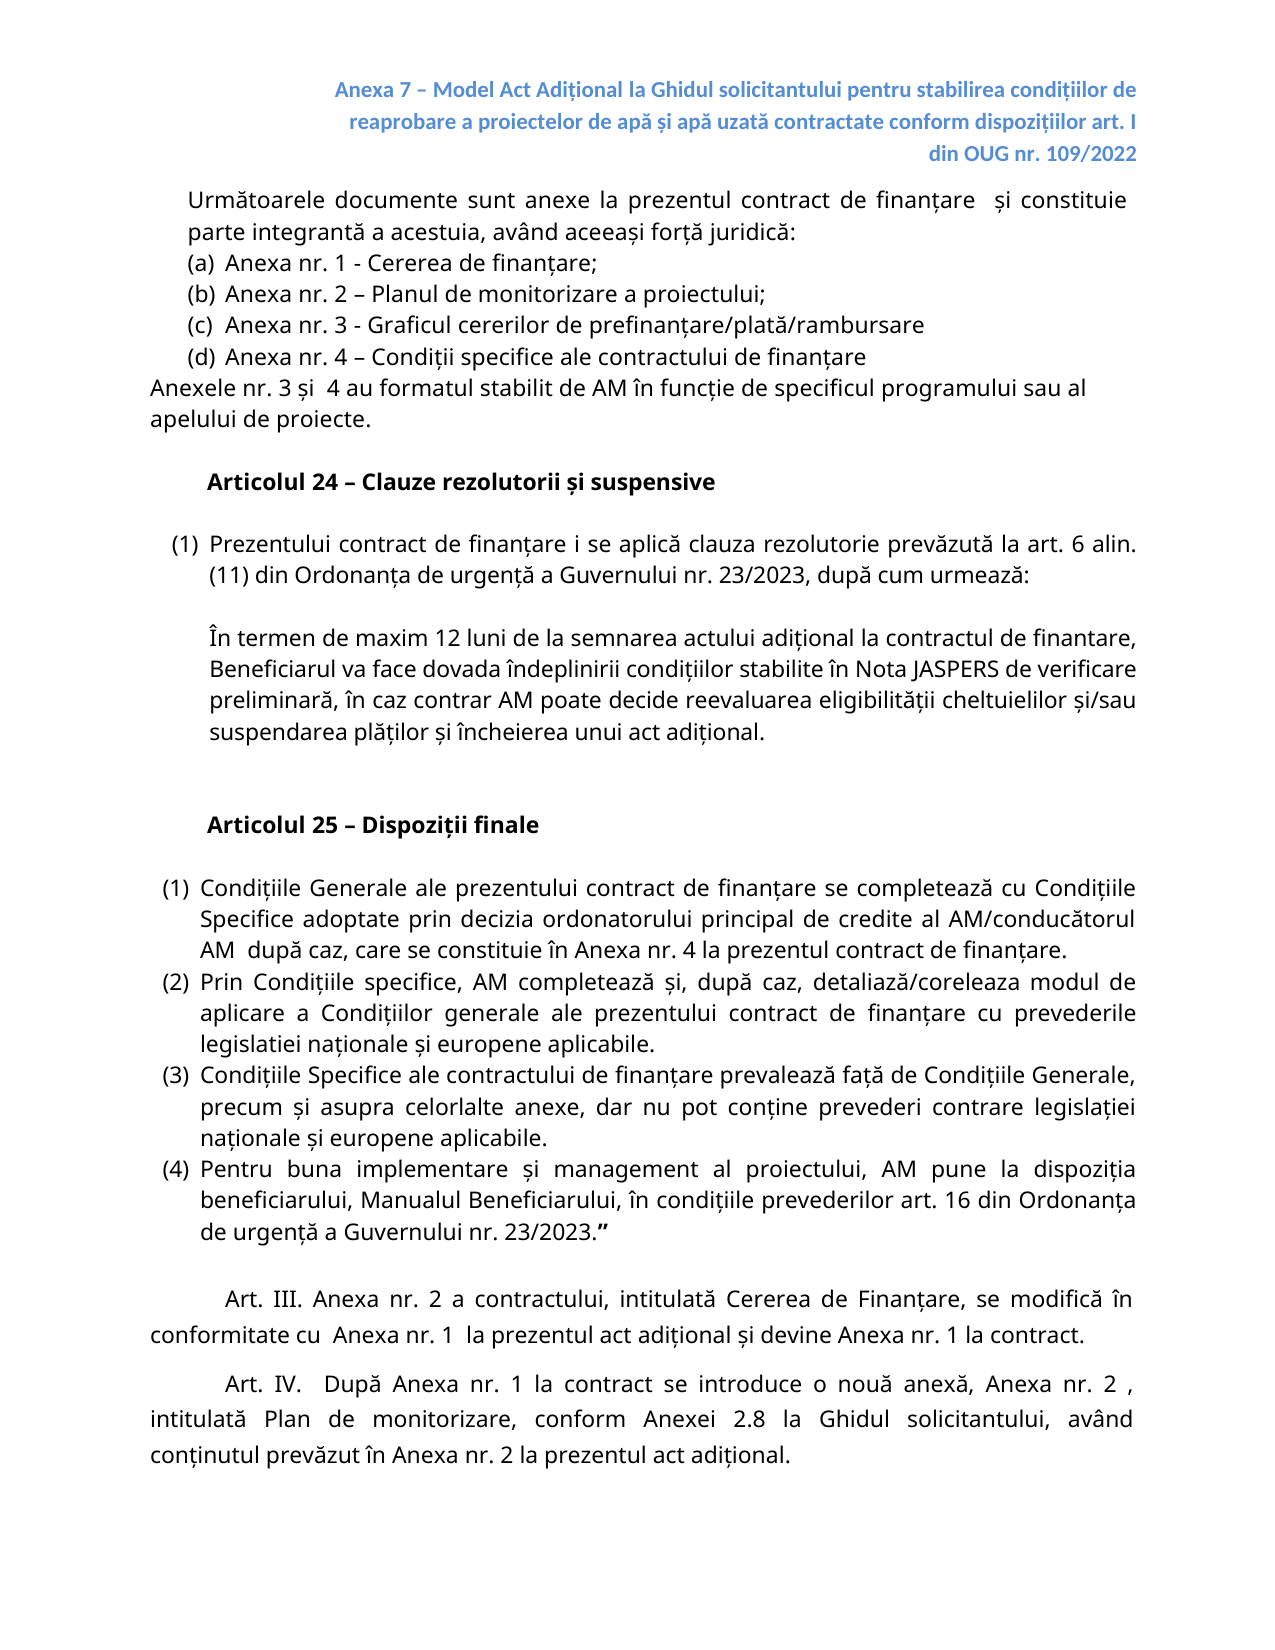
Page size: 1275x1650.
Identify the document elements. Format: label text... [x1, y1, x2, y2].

list Condițiile Generale ale prezentului contract de finanțare se completează cu Condițiile Specifice adoptate prin decizia ordonatorului principal de credite al AM/conducătorul AM după caz, care se constituie în Anexa nr. 4 la prezentul contract de finanțare. [162, 872, 1137, 965]
list În termen de maxim 12 luni de la semnarea actului adițional la contractul de finantare, Beneficiarul va face dovada îndeplinirii condițiilor stabilite în Nota JASPERS de verificare preliminară, în caz contrar AM poate decide reevaluarea eligibilității cheltuielilor și/sau suspendarea plăților și încheierea unui act adițional. [209, 622, 1137, 747]
list Prezentului contract de finanțare i se aplică clauza rezolutorie prevăzută la art. 6 alin. (11) din Ordonanța de urgență a Guvernului nr. 23/2023, după cum urmează: [172, 528, 1137, 590]
list Condițiile Specifice ale contractului de finanțare prevalează față de Condițiile Generale, precum și asupra celorlalte anexe, dar nu pot conține prevederi contrare legislației naționale și europene aplicabile. [162, 1059, 1137, 1153]
text Anexele nr. 3 și 4 au formatul stabilit de AM în funcție de specificul programului sau al apelului de proiecte. [150, 372, 1137, 434]
list Anexa nr. 4 – Condiții specifice ale contractului de finanțare [187, 340, 1137, 372]
list Pentru buna implementare și management al proiectului, AM pune la dispoziția beneficiarului, Manualul Beneficiarului, în condițiile prevederilor art. 16 din Ordonanța de urgență a Guvernului nr. 23/2023.” [162, 1153, 1137, 1247]
list Anexa nr. 1 - Cererea de finanțare; [187, 247, 1129, 278]
text Articolul 25 – Dispoziții finale [162, 809, 1137, 840]
text Art. IV. După Anexa nr. 1 la contract se introduce o nouă anexă, Anexa nr. 2 , intitulată Plan de monitorizare, conform Anexei 2.8 la Ghidul solicitantului, având conținutul prevăzut în Anexa nr. 2 la prezentul act adițional. [150, 1367, 1134, 1471]
text Art. III. Anexa nr. 2 a contractului, intitulată Cererea de Finanțare, se modifică în conformitate cu Anexa nr. 1 la prezentul act adițional și devine Anexa nr. 1 la contract. [150, 1283, 1134, 1350]
list Prin Condițiile specifice, AM completează și, după caz, detaliază/coreleaza modul de aplicare a Condițiilor generale ale prezentului contract de finanțare cu prevederile legislatiei naționale și europene aplicabile. [162, 965, 1137, 1059]
list Anexa nr. 2 – Planul de monitorizare a proiectului; [187, 278, 1137, 309]
list Anexa nr. 3 - Graficul cererilor de prefinanțare/plată/rambursare [187, 309, 1137, 340]
text Următoarele documente sunt anexe la prezentul contract de finanțare și constituie parte integrantă a acestuia, având aceeași forță juridică: [187, 184, 1129, 247]
text Articolul 24 – Clauze rezolutorii și suspensive [162, 465, 1137, 497]
